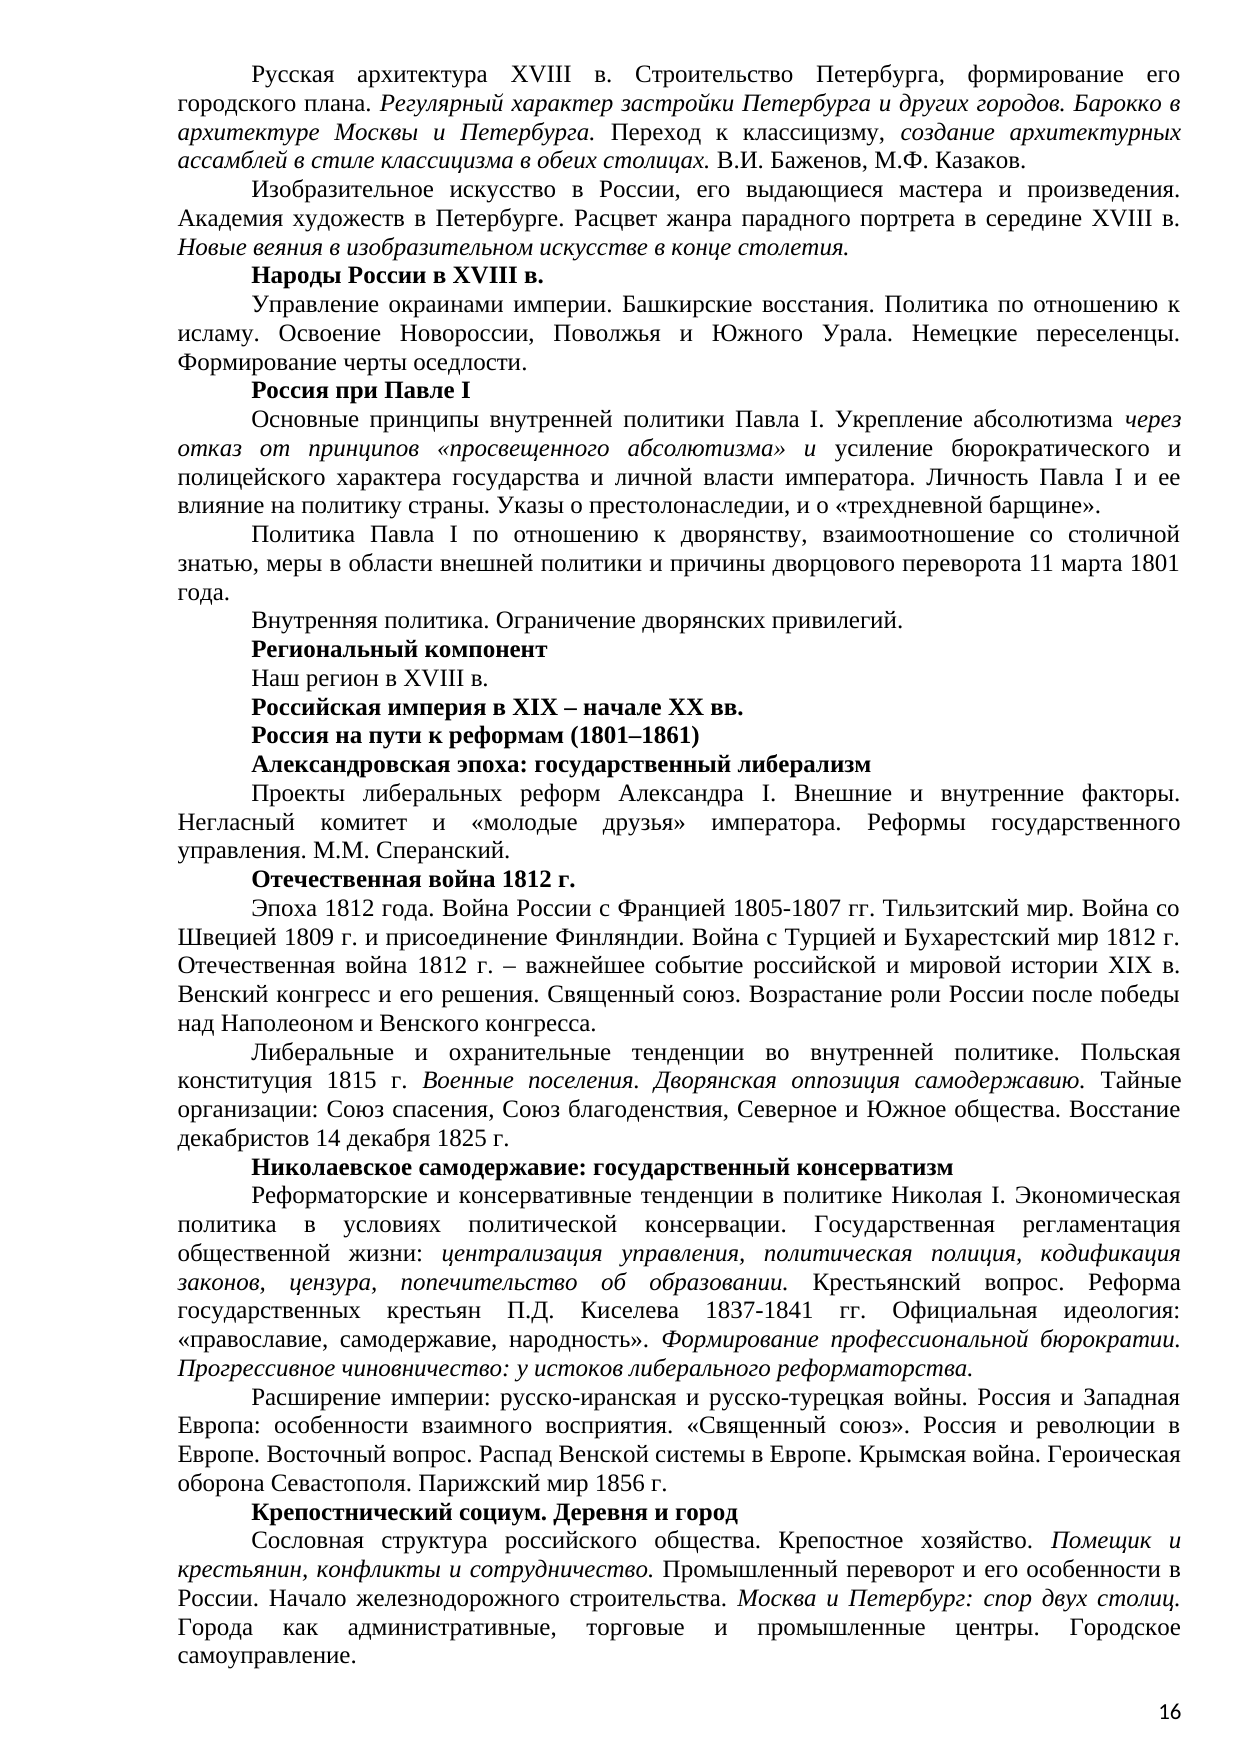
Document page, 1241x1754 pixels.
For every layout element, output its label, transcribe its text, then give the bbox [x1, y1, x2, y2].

text Расширение империи: русско-иранская и русско-турецкая войны. Россия и Западная Европа: особенности взаимного восприятия. «Священный союз». Россия и революции в Европе. Восточный вопрос. Распад Венской системы в Европе. Крымская война. Героическая оборона Севастополя. Парижский мир 1856 г. [177, 1382, 1181, 1497]
text Региональный компонент [177, 634, 1181, 663]
text Отечественная война 1812 г. [177, 864, 1181, 893]
text Русская архитектура XVIII в. Строительство Петербурга, формирование его городского плана. Регулярный характер застройки Петербурга и других городов. Барокко в архитектуре Москвы и Петербурга. Переход к классицизму, создание архитектурных ассамблей в стиле классицизма в обеих столицах. В.И. Баженов, М.Ф. Казаков. [177, 59, 1181, 174]
text Изобразительное искусство в России, его выдающиеся мастера и произведения. Академия художеств в Петербурге. Расцвет жанра парадного портрета в середине XVIII в. Новые веяния в изобразительном искусстве в конце столетия. [177, 174, 1181, 260]
text Николаевское самодержавие: государственный консерватизм [177, 1152, 1181, 1180]
text Политика Павла I по отношению к дворянству, взаимоотношение со столичной знатью, меры в области внешней политики и причины дворцового переворота 11 марта 1801 года. [177, 519, 1181, 605]
text Народы России в XVIII в. [177, 260, 1181, 289]
text Сословная структура российского общества. Крепостное хозяйство. Помещик и крестьянин, конфликты и сотрудничество. Промышленный переворот и его особенности в России. Начало железнодорожного строительства. Москва и Петербург: спор двух столиц. Города как административные, торговые и промышленные центры. Городское самоуправление. [177, 1525, 1181, 1669]
text Проекты либеральных реформ Александра I. Внешние и внутренние факторы. Негласный комитет и «молодые друзья» императора. Реформы государственного управления. М.М. Сперанский. [177, 778, 1181, 864]
text Эпоха 1812 года. Война России с Францией 1805-1807 гг. Тильзитский мир. Война со Швецией 1809 г. и присоединение Финляндии. Война с Турцией и Бухарестский мир 1812 г. Отечественная война 1812 г. – важнейшее событие российской и мировой истории XIX в. Венский конгресс и его решения. Священный союз. Возрастание роли России после победы над Наполеоном и Венского конгресса. [177, 893, 1181, 1037]
text Либеральные и охранительные тенденции во внутренней политике. Польская конституция 1815 г. Военные поселения. Дворянская оппозиция самодержавию. Тайные организации: Союз спасения, Союз благоденствия, Северное и Южное общества. Восстание декабристов 14 декабря 1825 г. [177, 1037, 1181, 1152]
text Реформаторские и консервативные тенденции в политике Николая I. Экономическая политика в условиях политической консервации. Государственная регламентация общественной жизни: централизация управления, политическая полиция, кодификация законов, цензура, попечительство об образовании. Крестьянский вопрос. Реформа государственных крестьян П.Д. Киселева 1837-1841 гг. Официальная идеология: «православие, самодержавие, народность». Формирование профессиональной бюрократии. Прогрессивное чиновничество: у истоков либерального реформаторства. [177, 1180, 1181, 1382]
text Александровская эпоха: государственный либерализм [177, 749, 1181, 778]
text Наш регион в XVIII в. [177, 663, 1181, 692]
text Внутренняя политика. Ограничение дворянских привилегий. [177, 605, 1181, 634]
text Россия на пути к реформам (1801–1861) [177, 720, 1181, 749]
text Управление окраинами империи. Башкирские восстания. Политика по отношению к исламу. Освоение Новороссии, Поволжья и Южного Урала. Немецкие переселенцы. Формирование черты оседлости. [177, 289, 1181, 375]
text Основные принципы внутренней политики Павла I. Укрепление абсолютизма через отказ от принципов «просвещенного абсолютизма» и усиление бюрократического и полицейского характера государства и личной власти императора. Личность Павла I и ее влияние на политику страны. Указы о престолонаследии, и о «трехдневной барщине». [177, 404, 1181, 519]
text Россия при Павле I [177, 375, 1181, 404]
text Крепостнический социум. Деревня и город [177, 1497, 1181, 1525]
text Российская империя в XIX – начале XX вв. [177, 692, 1181, 720]
